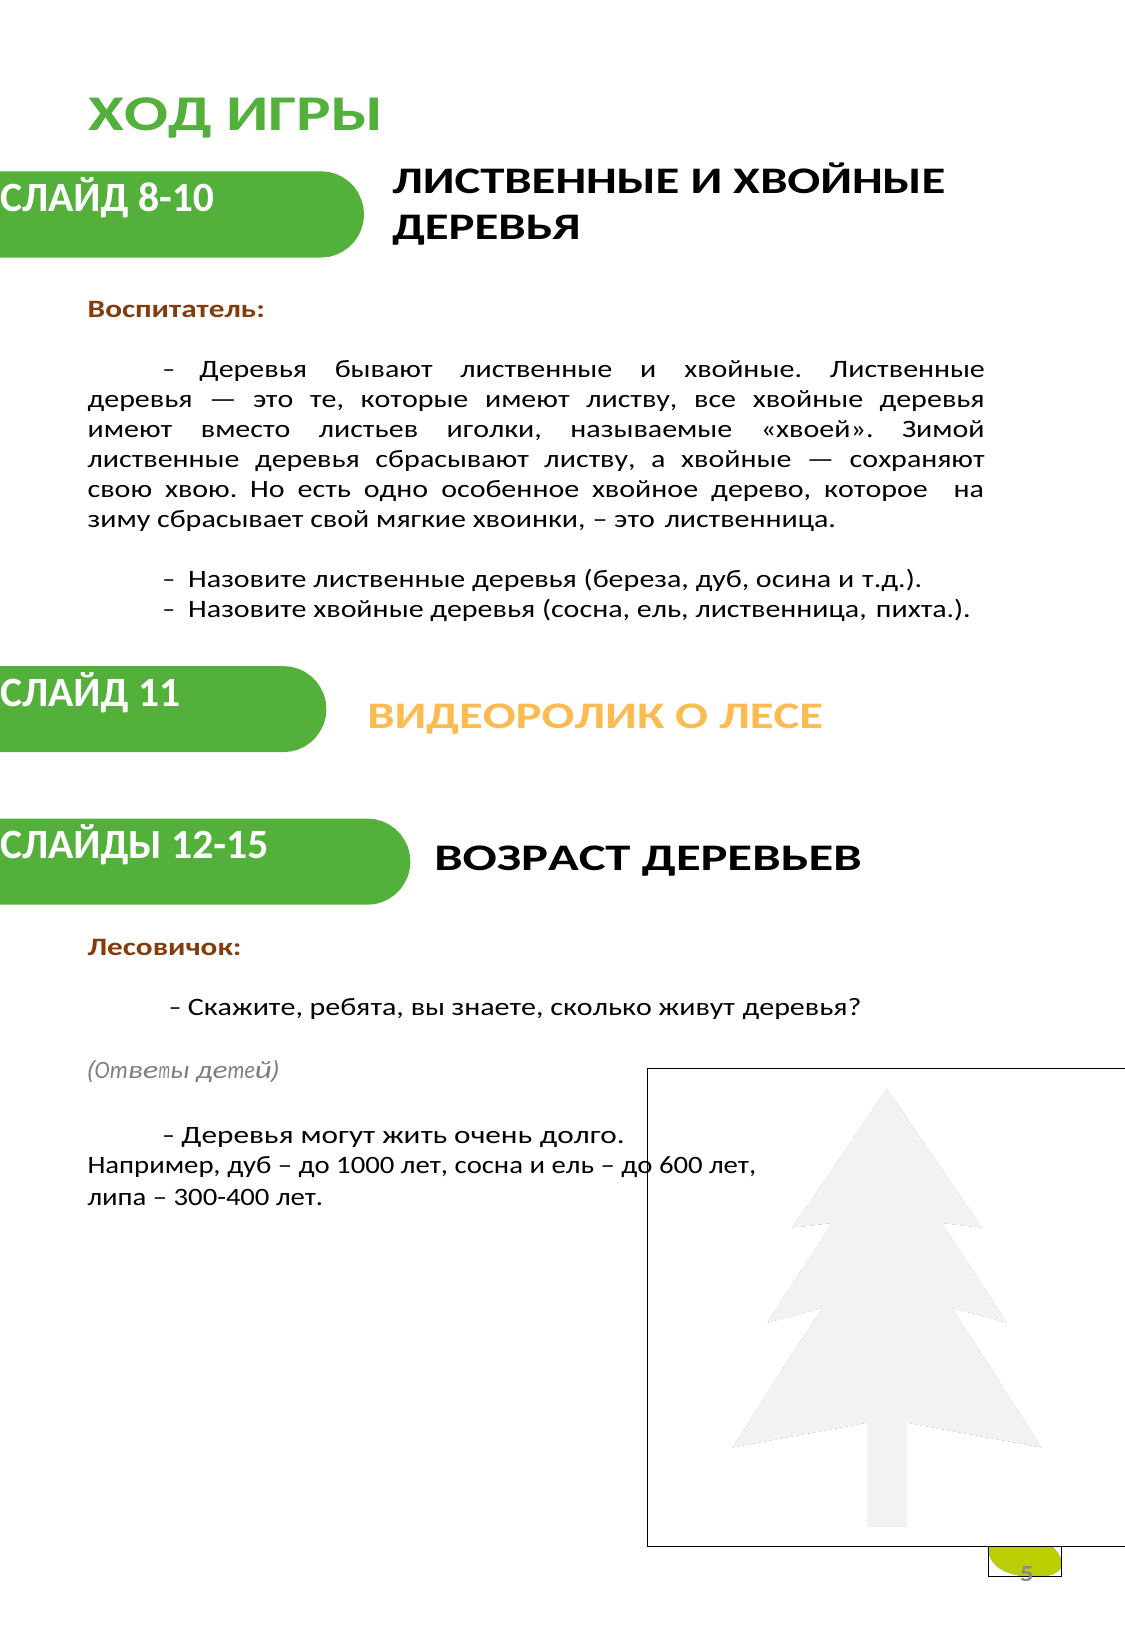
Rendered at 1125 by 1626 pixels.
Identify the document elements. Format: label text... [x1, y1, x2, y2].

text ВОЗРАСТ ДЕРЕВЬЕВ [434, 834, 1056, 880]
list Деревья могут жить очень долго. [162, 1119, 1056, 1149]
list Деревья бывают лиственные и хвойные. Лиственные деревья — это те, которые имеют листву, все хвойные деревья имеют вместо листьев иголки, называемые «хвоей». Зимой лиственные деревья сбрасывают листву, а хвойные — сохраняют свою хвою. Но есть одно особенное хвойное дерево, которое на зиму сбрасывает свой мягкие хвоинки, – это лиственница. [87, 354, 986, 534]
subtitle Воспитатель: [87, 293, 272, 323]
text Например, дуб – до 1000 лет, сосна и ель – до 600 лет, липа – 300-400 лет. [87, 1149, 814, 1211]
text ЛИСТВЕННЫЕ И ХВОЙНЫЕ ДЕРЕВЬЯ [392, 157, 948, 249]
text (Ответы детей) [87, 1052, 1056, 1086]
text 5 [0, 1559, 1033, 1587]
picture [648, 1069, 1125, 1546]
picture [989, 1547, 1061, 1576]
subtitle Лесовичок: [87, 931, 1056, 962]
subtitle ВИДЕОРОЛИК О ЛЕСЕ [367, 692, 1056, 737]
list Назовите лиственные деревья (береза, дуб, осина и т.д.). [162, 564, 1056, 594]
list Скажите, ребята, вы знаете, сколько живут деревья? [169, 992, 1056, 1022]
list Назовите хвойные деревья (сосна, ель, лиственница, пихта.). [162, 594, 1056, 624]
